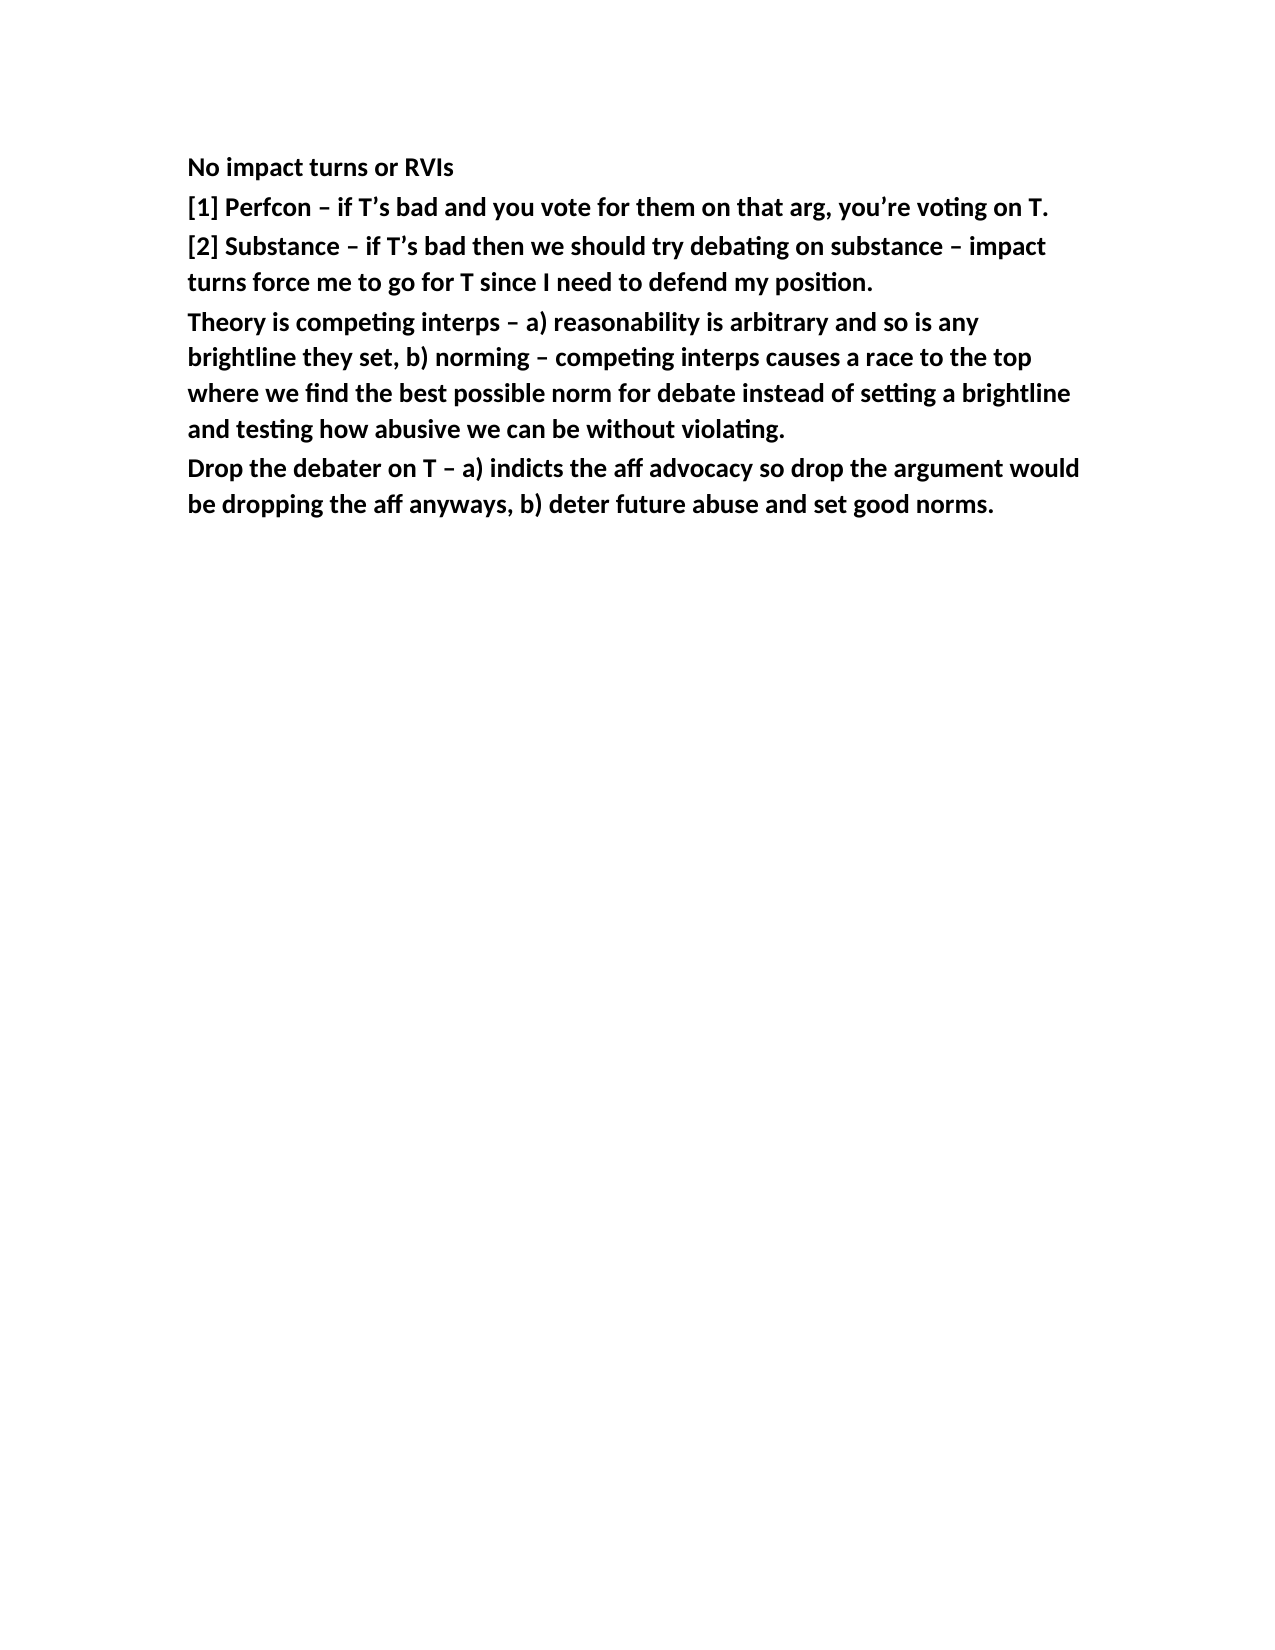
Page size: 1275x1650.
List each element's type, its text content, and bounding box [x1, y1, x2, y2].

subtitle Theory is competing interps – a) reasonability is arbitrary and so is any brightline they set, b) norming – competing interps causes a race to the top where we find the best possible norm for debate instead of setting a brightline and testing how abusive we can be without violating. [187, 305, 1087, 445]
subtitle [2] Substance – if T’s bad then we should try debating on substance – impact turns force me to go for T since I need to defend my position. [187, 229, 1087, 298]
subtitle No impact turns or RVIs [187, 150, 1087, 183]
subtitle [1] Perfcon – if T’s bad and you vote for them on that arg, you’re voting on T. [187, 190, 1087, 223]
subtitle Drop the debater on T – a) indicts the aff advocacy so drop the argument would be dropping the aff anyways, b) deter future abuse and set good norms. [187, 452, 1087, 520]
